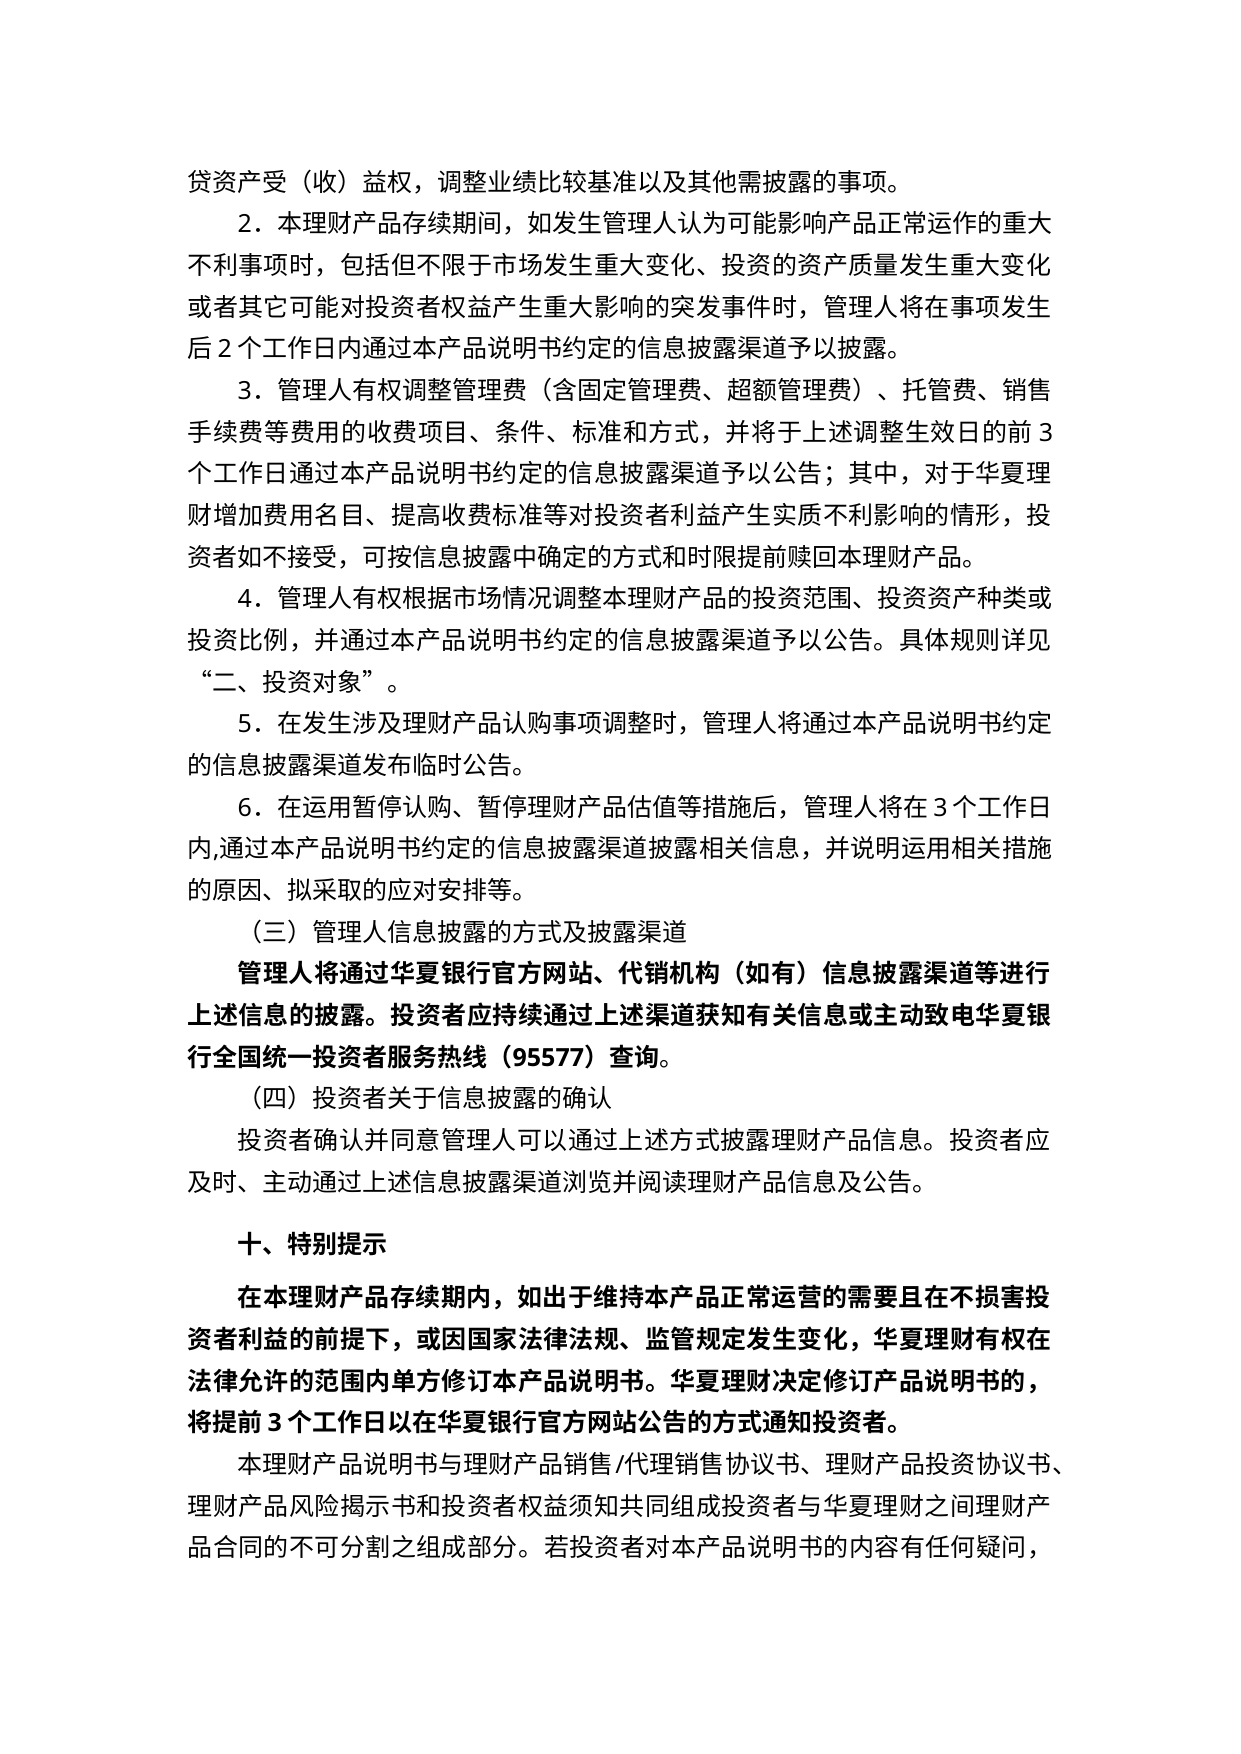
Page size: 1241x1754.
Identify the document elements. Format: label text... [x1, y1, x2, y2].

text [187, 1444, 1053, 1564]
text 管理人将通过华夏银行官方网站、代销机构（如有）信息披露渠道等进行上述信息的披露。投资者应持续通过上述渠道获知有关信息或主动致电华夏银行全国统一投资者服务热线（95577）查询。 [187, 954, 1053, 1073]
text 在本理财产品存续期内，如出于维持本产品正常运营的需要且在不损害投资者利益的前提下，或因国家法律法规、监管规定发生变化，华夏理财有权在法律允许的范围内单方修订本产品说明书。华夏理财决定修订产品说明书的，将提前3个工作日以在华夏银行官方网站公告的方式通知投资者。 [187, 1278, 1053, 1439]
text 6．在运用暂停认购、暂停理财产品估值等措施后，管理人将在3个工作日内,通过本产品说明书约定的信息披露渠道披露相关信息，并说明运用相关措施的原因、拟采取的应对安排等。 [187, 787, 1053, 907]
text 十、特别提示 [187, 1220, 1053, 1262]
text 5．在发生涉及理财产品认购事项调整时，管理人将通过本产品说明书约定的信息披露渠道发布临时公告。 [187, 704, 1053, 782]
text 2．本理财产品存续期间，如发生管理人认为可能影响产品正常运作的重大不利事项时，包括但不限于市场发生重大变化、投资的资产质量发生重大变化或者其它可能对投资者权益产生重大影响的突发事件时，管理人将在事项发生后2个工作日内通过本产品说明书约定的信息披露渠道予以披露。 [187, 204, 1053, 365]
text 投资者确认并同意管理人可以通过上述方式披露理财产品信息。投资者应及时、主动通过上述信息披露渠道浏览并阅读理财产品信息及公告。 [187, 1120, 1053, 1198]
text （三）管理人信息披露的方式及披露渠道 [187, 912, 1053, 948]
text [187, 162, 1053, 198]
text （四）投资者关于信息披露的确认 [187, 1079, 1053, 1115]
text 4．管理人有权根据市场情况调整本理财产品的投资范围、投资资产种类或投资比例，并通过本产品说明书约定的信息披露渠道予以公告。具体规则详见“二、投资对象”。 [187, 579, 1053, 698]
text 3．管理人有权调整管理费（含固定管理费、超额管理费）、托管费、销售手续费等费用的收费项目、条件、标准和方式，并将于上述调整生效日的前3个工作日通过本产品说明书约定的信息披露渠道予以公告；其中，对于华夏理财增加费用名目、提高收费标准等对投资者利益产生实质不利影响的情形，投资者如不接受，可按信息披露中确定的方式和时限提前赎回本理财产品。 [187, 370, 1053, 573]
